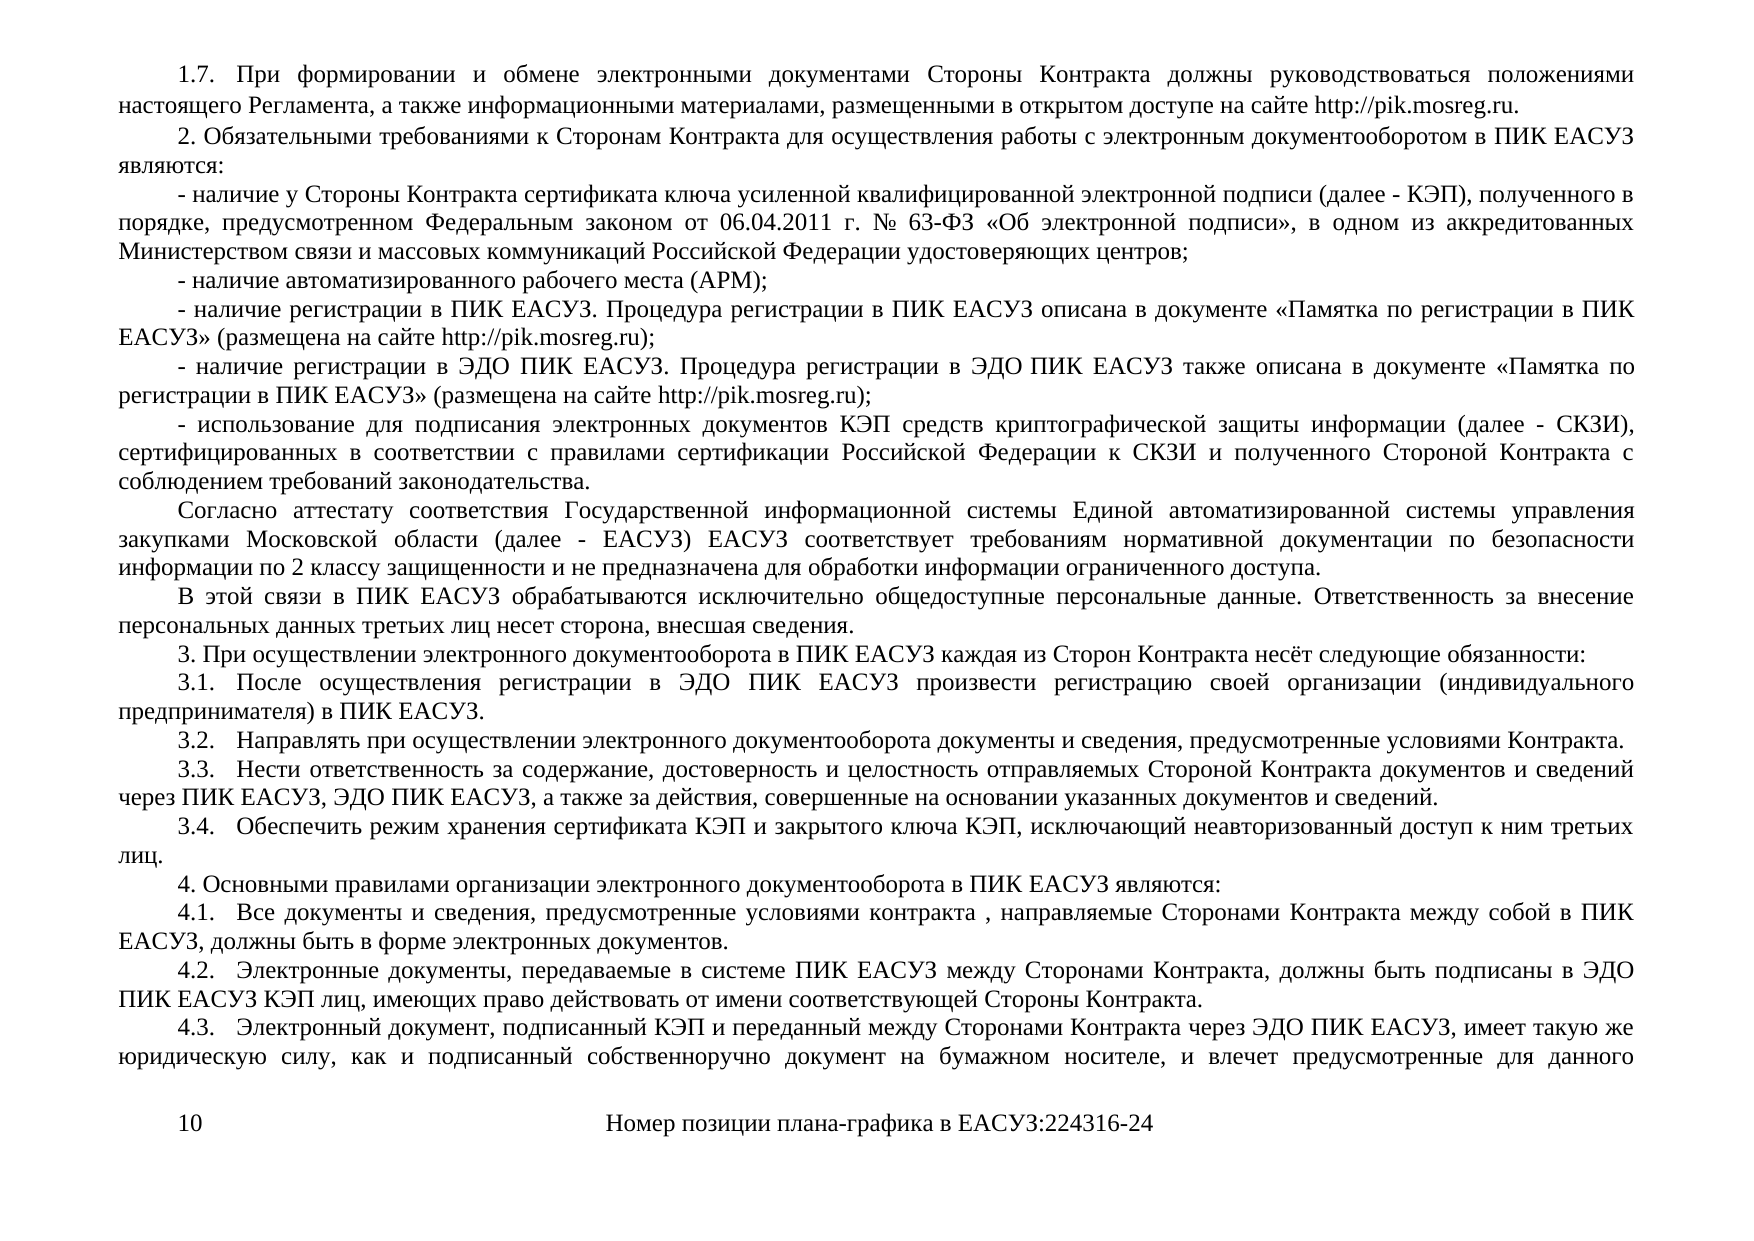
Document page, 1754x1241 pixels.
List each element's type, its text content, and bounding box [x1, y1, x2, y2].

list Согласно аттестату соответствия Государственной информационной системы Единой автоматизированной системы управления закупками Московской области (далее - ЕАСУЗ) ЕАСУЗ соответствует требованиям нормативной документации по безопасности информации по 2 классу защищенности и не предназначена для обработки информации ограниченного доступа. [118, 495, 1636, 581]
list 2. Обязательными требованиями к Сторонам Контракта для осуществления работы с электронным документооборотом в ПИК ЕАСУЗ являются: [118, 121, 1636, 179]
list В этой связи в ПИК ЕАСУЗ обрабатываются исключительно общедоступные персональные данные. Ответственность за внесение персональных данных третьих лиц несет сторона, внесшая сведения. [118, 581, 1636, 639]
list При формировании и обмене электронными документами Стороны Контракта должны руководствоваться положениями настоящего Регламента, а также информационными материалами, размещенными в открытом доступе на сайте http://pik.mosreg.ru. [118, 59, 1636, 119]
list - наличие регистрации в ПИК ЕАСУЗ. Процедура регистрации в ПИК ЕАСУЗ описана в документе «Памятка по регистрации в ПИК ЕАСУЗ» (размещена на сайте http://pik.mosreg.ru); [118, 294, 1636, 351]
list 4. Основными правилами организации электронного документооборота в ПИК ЕАСУЗ являются: [118, 869, 1636, 897]
list 3.2. Направлять при осуществлении электронного документооборота документы и сведения, предусмотренные условиями Контракта. [118, 725, 1636, 754]
list - использование для подписания электронных документов КЭП средств криптографической защиты информации (далее - СКЗИ), сертифицированных в соответствии с правилами сертификации Российской Федерации к СКЗИ и полученного Стороной Контракта с соблюдением требований законодательства. [118, 409, 1636, 495]
list 3.3. Нести ответственность за содержание, достоверность и целостность отправляемых Стороной Контракта документов и сведений через ПИК ЕАСУЗ, ЭДО ПИК ЕАСУЗ, а также за действия, совершенные на основании указанных документов и сведений. [118, 754, 1636, 811]
list 3.4. Обеспечить режим хранения сертификата КЭП и закрытого ключа КЭП, исключающий неавторизованный доступ к ним третьих лиц. [118, 811, 1636, 869]
list - наличие регистрации в ЭДО ПИК ЕАСУЗ. Процедура регистрации в ЭДО ПИК ЕАСУЗ также описана в документе «Памятка по регистрации в ПИК ЕАСУЗ» (размещена на сайте http://pik.mosreg.ru); [118, 351, 1636, 409]
list 4.2. Электронные документы, передаваемые в системе ПИК ЕАСУЗ между Сторонами Контракта, должны быть подписаны в ЭДО ПИК ЕАСУЗ КЭП лиц, имеющих право действовать от имени соответствующей Стороны Контракта. [118, 955, 1636, 1012]
list 4.1. Все документы и сведения, предусмотренные условиями контракта , направляемые Сторонами Контракта между собой в ПИК ЕАСУЗ, должны быть в форме электронных документов. [118, 897, 1636, 955]
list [118, 1012, 1636, 1070]
list - наличие у Стороны Контракта сертификата ключа усиленной квалифицированной электронной подписи (далее - КЭП), полученного в порядке, предусмотренном Федеральным законом от 06.04.2011 г. № 63-ФЗ «Об электронной подписи», в одном из аккредитованных Министерством связи и массовых коммуникаций Российской Федерации удостоверяющих центров; [118, 179, 1636, 265]
list - наличие автоматизированного рабочего места (АРМ); [118, 265, 1636, 294]
list 3.1. После осуществления регистрации в ЭДО ПИК ЕАСУЗ произвести регистрацию своей организации (индивидуального предпринимателя) в ПИК ЕАСУЗ. [118, 667, 1636, 725]
list 3. При осуществлении электронного документооборота в ПИК ЕАСУЗ каждая из Сторон Контракта несёт следующие обязанности: [118, 639, 1636, 667]
